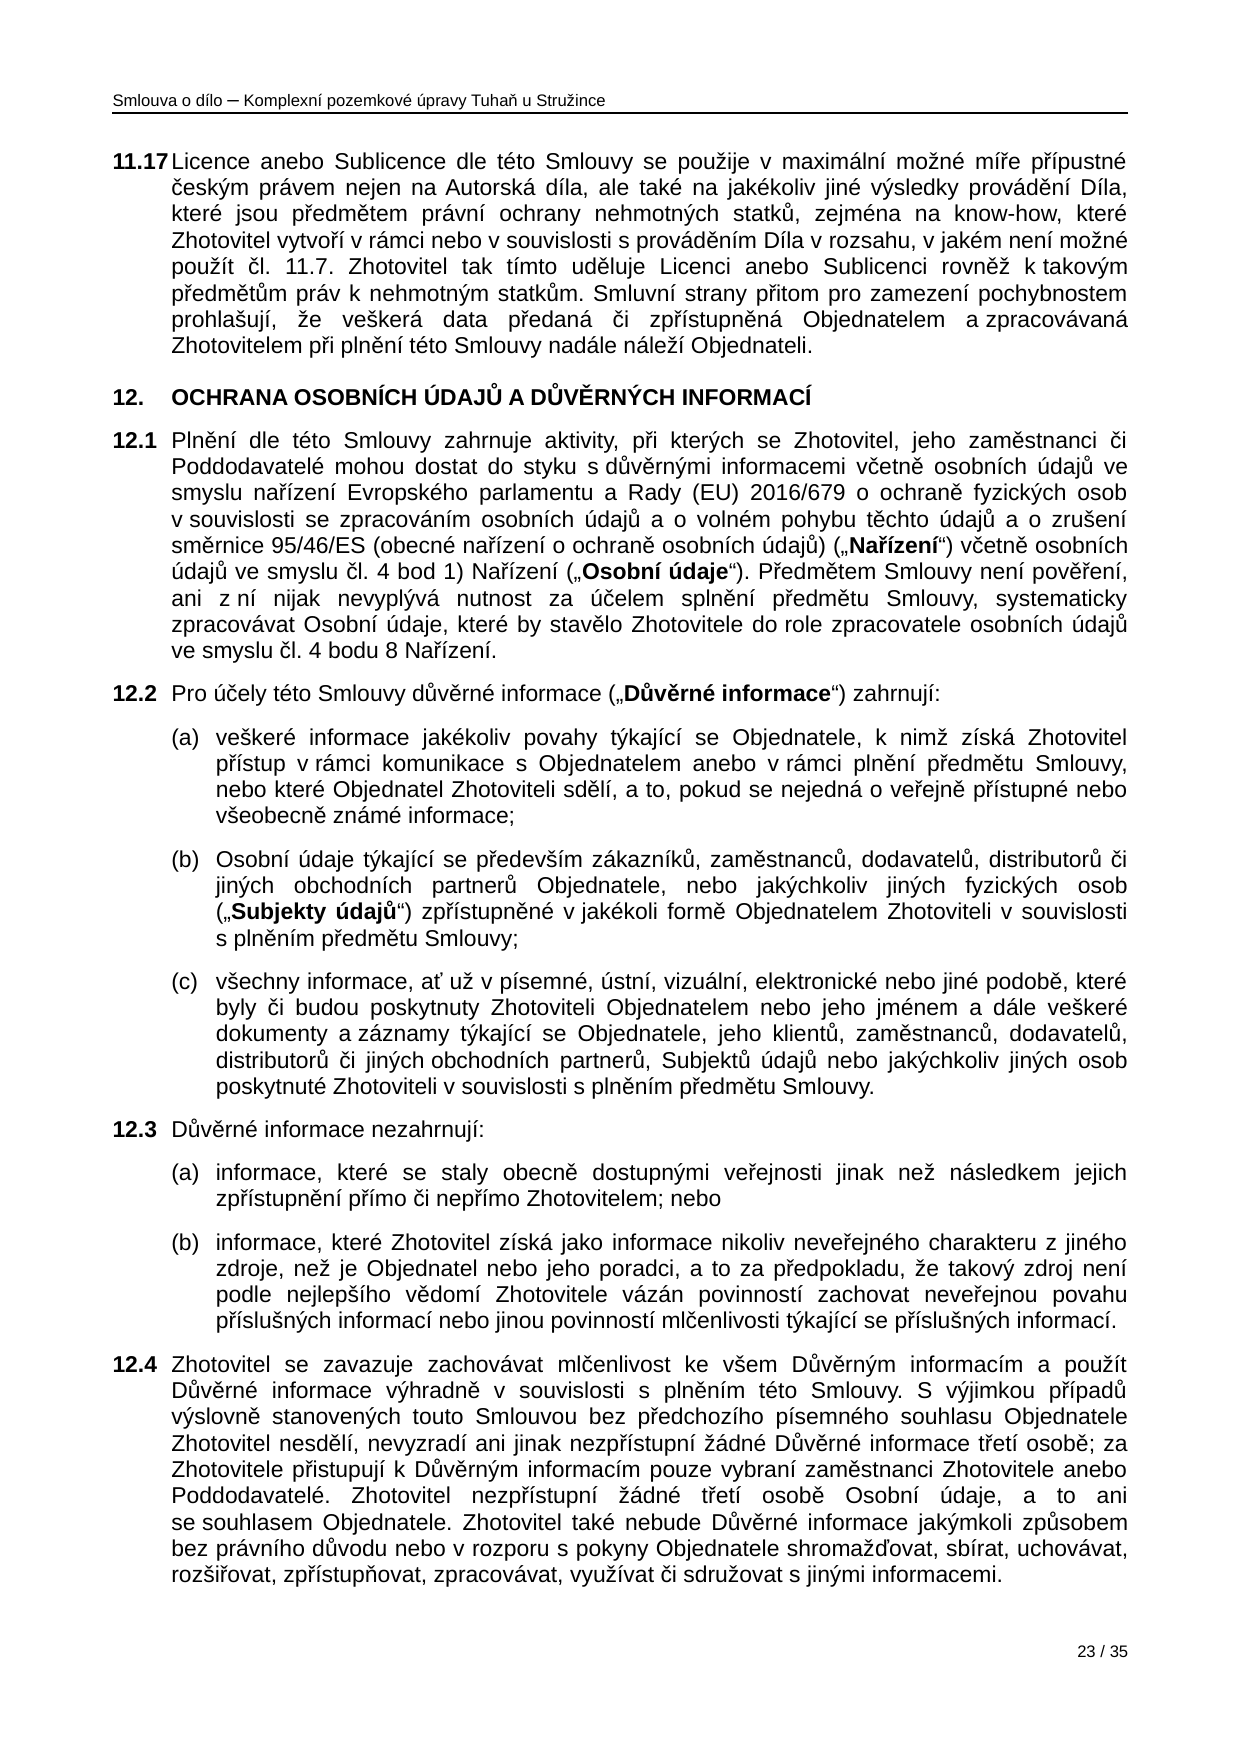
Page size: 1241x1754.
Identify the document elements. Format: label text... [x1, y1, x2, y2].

text Ochrana osobních údajů a Důvěrných informací [112, 383, 1128, 410]
list veškeré informace jakékoliv povahy týkající se Objednatele, k nimž získá Zhotovitel přístup v rámci komunikace s Objednatelem anebo v rámci plnění předmětu Smlouvy, nebo které Objednatel Zhotoviteli sdělí, a to, pokud se nejedná o veřejně přístupné nebo všeobecně známé informace; [171, 723, 1128, 829]
text Důvěrné informace nezahrnují: [112, 1116, 1128, 1142]
list informace, které se staly obecně dostupnými veřejnosti jinak než následkem jejich zpřístupnění přímo či nepřímo Zhotovitelem; nebo [171, 1159, 1128, 1212]
text Zhotovitel se zavazuje zachovávat mlčenlivost ke všem Důvěrným informacím a použít Důvěrné informace výhradně v souvislosti s plněním této Smlouvy. S výjimkou případů výslovně stanovených touto Smlouvou bez předchozího písemného souhlasu Objednatele Zhotovitel nesdělí, nevyzradí ani jinak nezpřístupní žádné Důvěrné informace třetí osobě; za Zhotovitele přistupují k Důvěrným informacím pouze vybraní zaměstnanci Zhotovitele anebo Poddodavatelé. Zhotovitel nezpřístupní žádné třetí osobě Osobní údaje, a to ani se souhlasem Objednatele. Zhotovitel také nebude Důvěrné informace jakýmkoli způsobem bez právního důvodu nebo v rozporu s pokyny Objednatele shromažďovat, sbírat, uchovávat, rozšiřovat, zpřístupňovat, zpracovávat, využívat či sdružovat s jinými informacemi. [112, 1351, 1128, 1588]
text Osobní údaje týkající se především zákazníků, zaměstnanců, dodavatelů, distributorů či jiných obchodních partnerů Objednatele, nebo jakýchkoliv jiných fyzických osob („Subjekty údajů“) zpřístupněné v jakékoli formě Objednatelem Zhotoviteli v souvislosti s plněním předmětu Smlouvy; [171, 846, 1128, 951]
text Pro účely této Smlouvy důvěrné informace („Důvěrné informace“) zahrnují: [112, 680, 1128, 707]
text všechny informace, ať už v písemné, ústní, vizuální, elektronické nebo jiné podobě, které byly či budou poskytnuty Zhotoviteli Objednatelem nebo jeho jménem a dále veškeré dokumenty a záznamy týkající se Objednatele, jeho klientů, zaměstnanců, dodavatelů, distributorů či jiných obchodních partnerů, Subjektů údajů nebo jakýchkoliv jiných osob poskytnuté Zhotoviteli v souvislosti s plněním předmětu Smlouvy. [171, 968, 1128, 1099]
text Plnění dle této Smlouvy zahrnuje aktivity, při kterých se Zhotovitel, jeho zaměstnanci či Poddodavatelé mohou dostat do styku s důvěrnými informacemi včetně osobních údajů ve smyslu nařízení Evropského parlamentu a Rady (EU) 2016/679 o ochraně fyzických osob v souvislosti se zpracováním osobních údajů a o volném pohybu těchto údajů a o zrušení směrnice 95/46/ES (obecné nařízení o ochraně osobních údajů) („Nařízení“) včetně osobních údajů ve smyslu čl. 4 bod 1) Nařízení („Osobní údaje“). Předmětem Smlouvy není pověření, ani z ní nijak nevyplývá nutnost za účelem splnění předmětu Smlouvy, systematicky zpracovávat Osobní údaje, které by stavělo Zhotovitele do role zpracovatele osobních údajů ve smyslu čl. 4 bodu 8 Nařízení. [112, 427, 1128, 664]
list informace, které Zhotovitel získá jako informace nikoliv neveřejného charakteru z jiného zdroje, než je Objednatel nebo jeho poradci, a to za předpokladu, že takový zdroj není podle nejlepšího vědomí Zhotovitele vázán povinností zachovat neveřejnou povahu příslušných informací nebo jinou povinností mlčenlivosti týkající se příslušných informací. [171, 1228, 1128, 1334]
text Licence anebo Sublicence dle této Smlouvy se použije v maximální možné míře přípustné českým právem nejen na Autorská díla, ale také na jakékoliv jiné výsledky provádění Díla, které jsou předmětem právní ochrany nehmotných statků, zejména na know-how, které Zhotovitel vytvoří v rámci nebo v souvislosti s prováděním Díla v rozsahu, v jakém není možné použít čl. 11.7. Zhotovitel tak tímto uděluje Licenci anebo Sublicenci rovněž k takovým předmětům práv k nehmotným statkům. Smluvní strany přitom pro zamezení pochybnostem prohlašují, že veškerá data předaná či zpřístupněná Objednatelem a zpracovávaná Zhotovitelem při plnění této Smlouvy nadále náleží Objednateli. [112, 148, 1128, 358]
